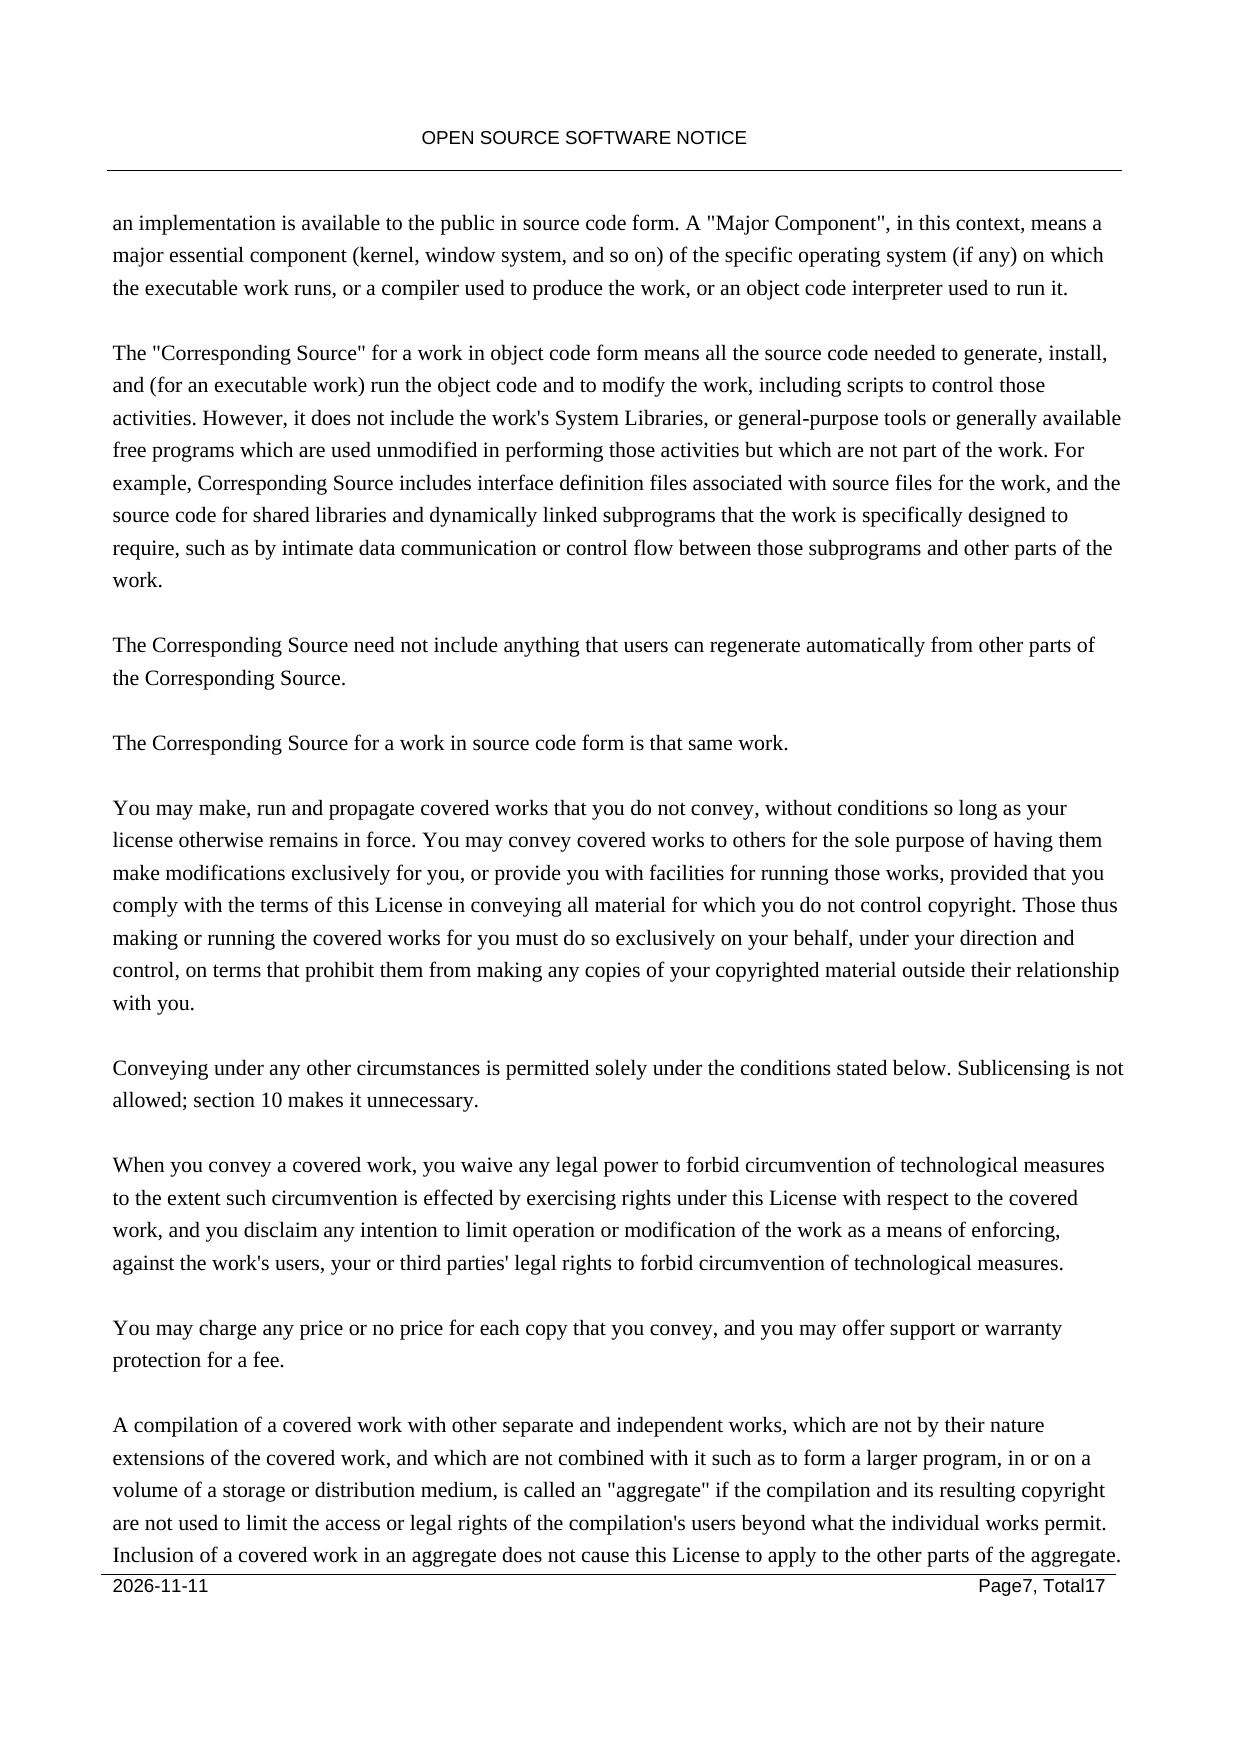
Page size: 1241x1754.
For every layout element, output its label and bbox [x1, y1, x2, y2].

text [112, 206, 1128, 1571]
